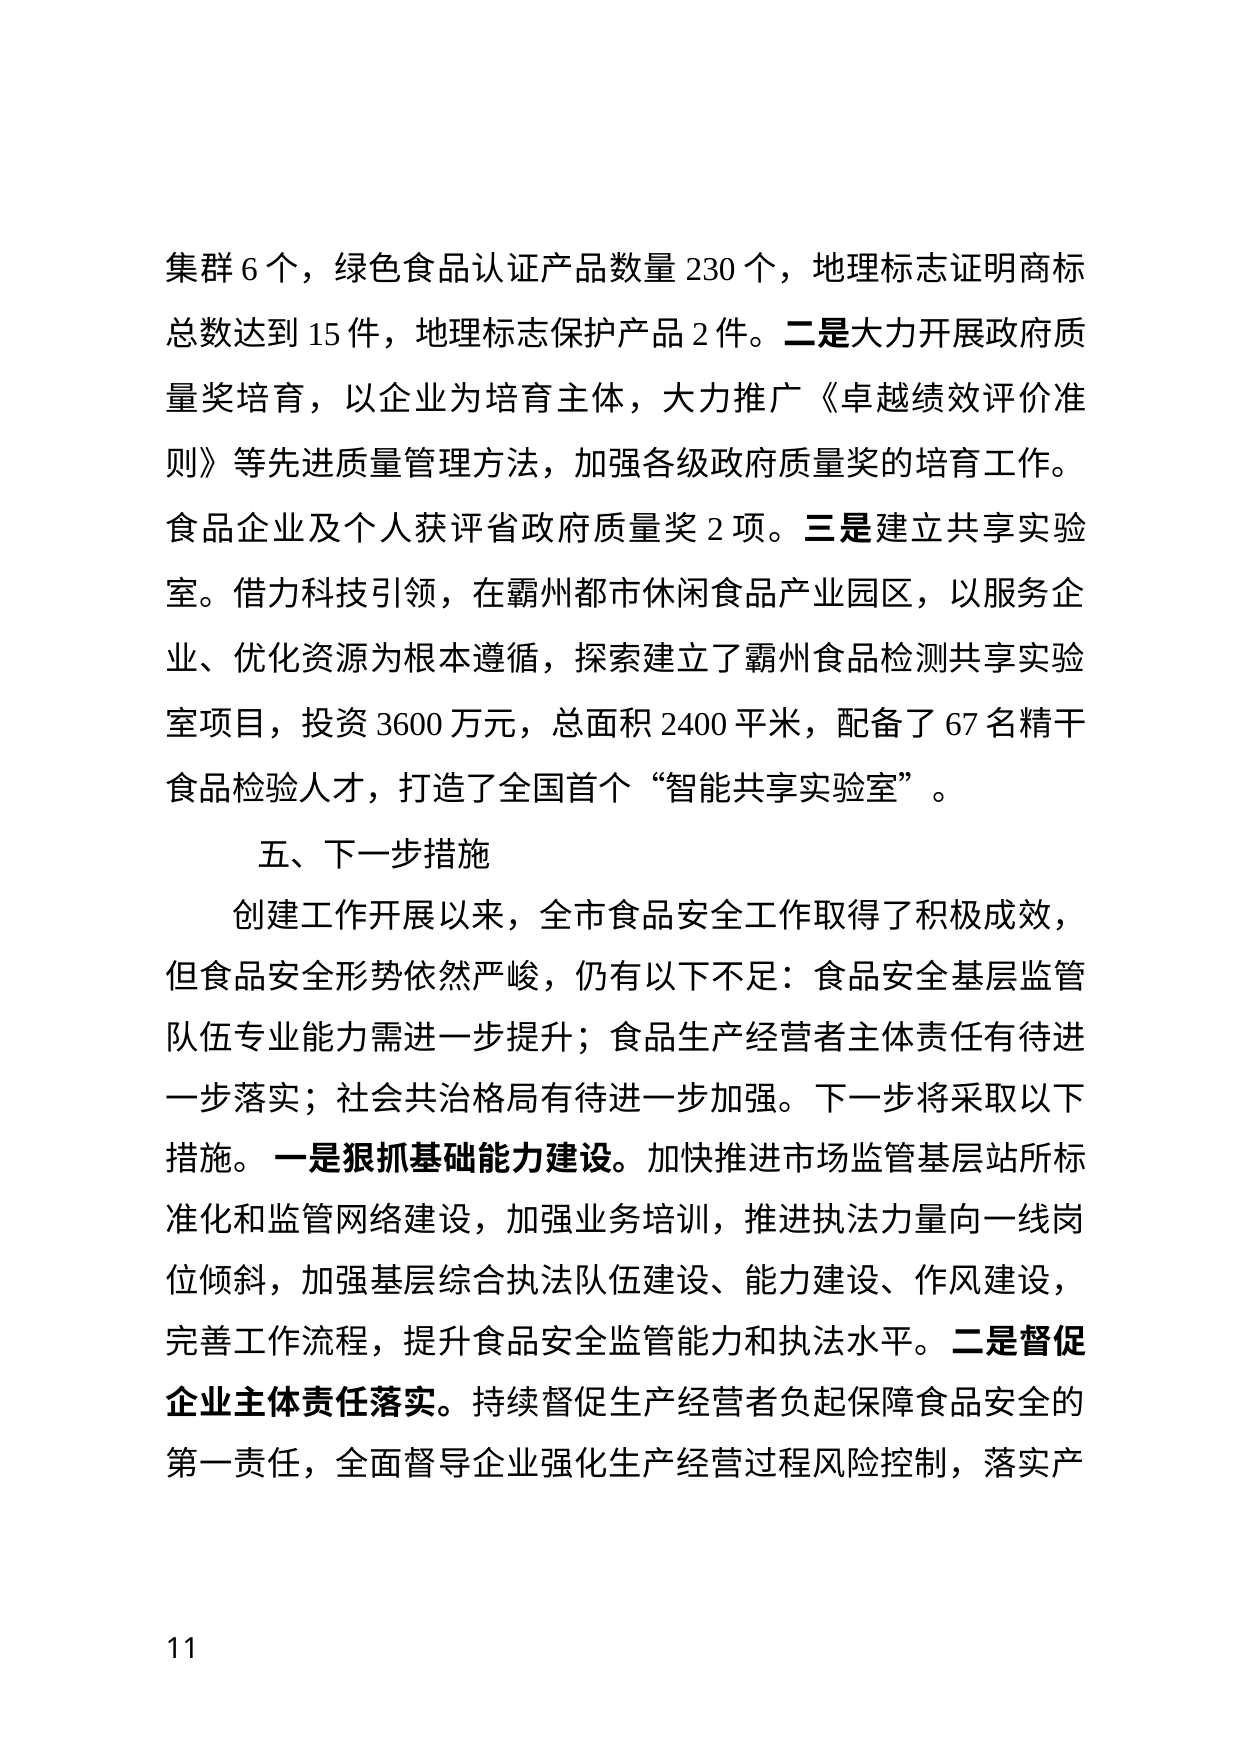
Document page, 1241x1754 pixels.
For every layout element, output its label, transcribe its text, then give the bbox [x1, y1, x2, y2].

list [165, 879, 1087, 1487]
subtitle 五、下一步措施 [165, 818, 1087, 879]
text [165, 233, 1087, 818]
